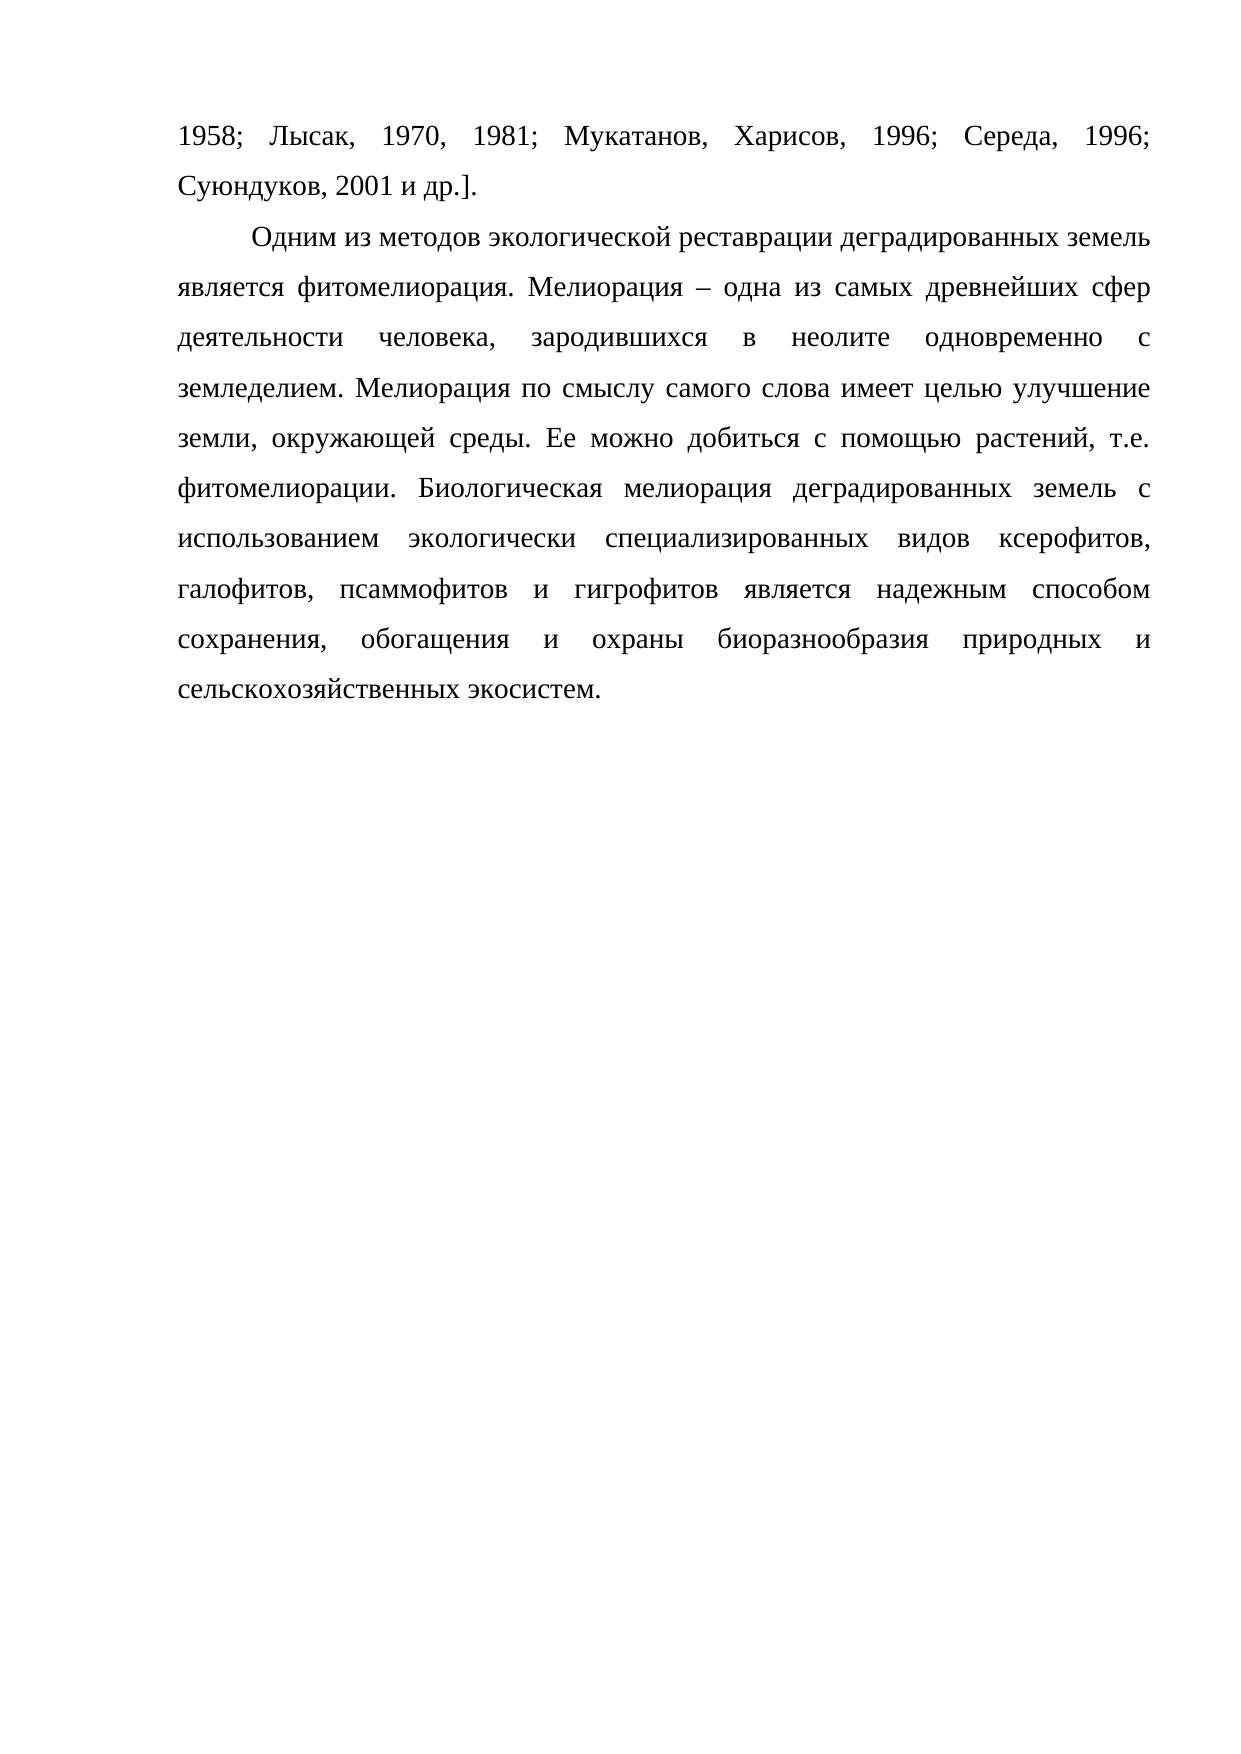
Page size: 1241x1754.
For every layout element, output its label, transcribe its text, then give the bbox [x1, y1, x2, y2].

text Одним из методов экологической реставрации деградированных земель является фитомелиорация. Мелиорация – одна из самых древнейших сфер деятельности человека, зародившихся в неолите одновременно с земледелием. Мелиорация по смыслу самого слова имеет целью улучшение земли, окружающей среды. Ее можно добиться с помощью растений, т.е. фитомелиорации. Биологическая мелиорация деградированных земель с использованием экологически специализированных видов ксерофитов, галофитов, псаммофитов и гигрофитов является надежным способом сохранения, обогащения и охраны биоразнообразия природных и сельскохозяйственных экосистем. [177, 219, 1152, 705]
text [177, 118, 1152, 202]
